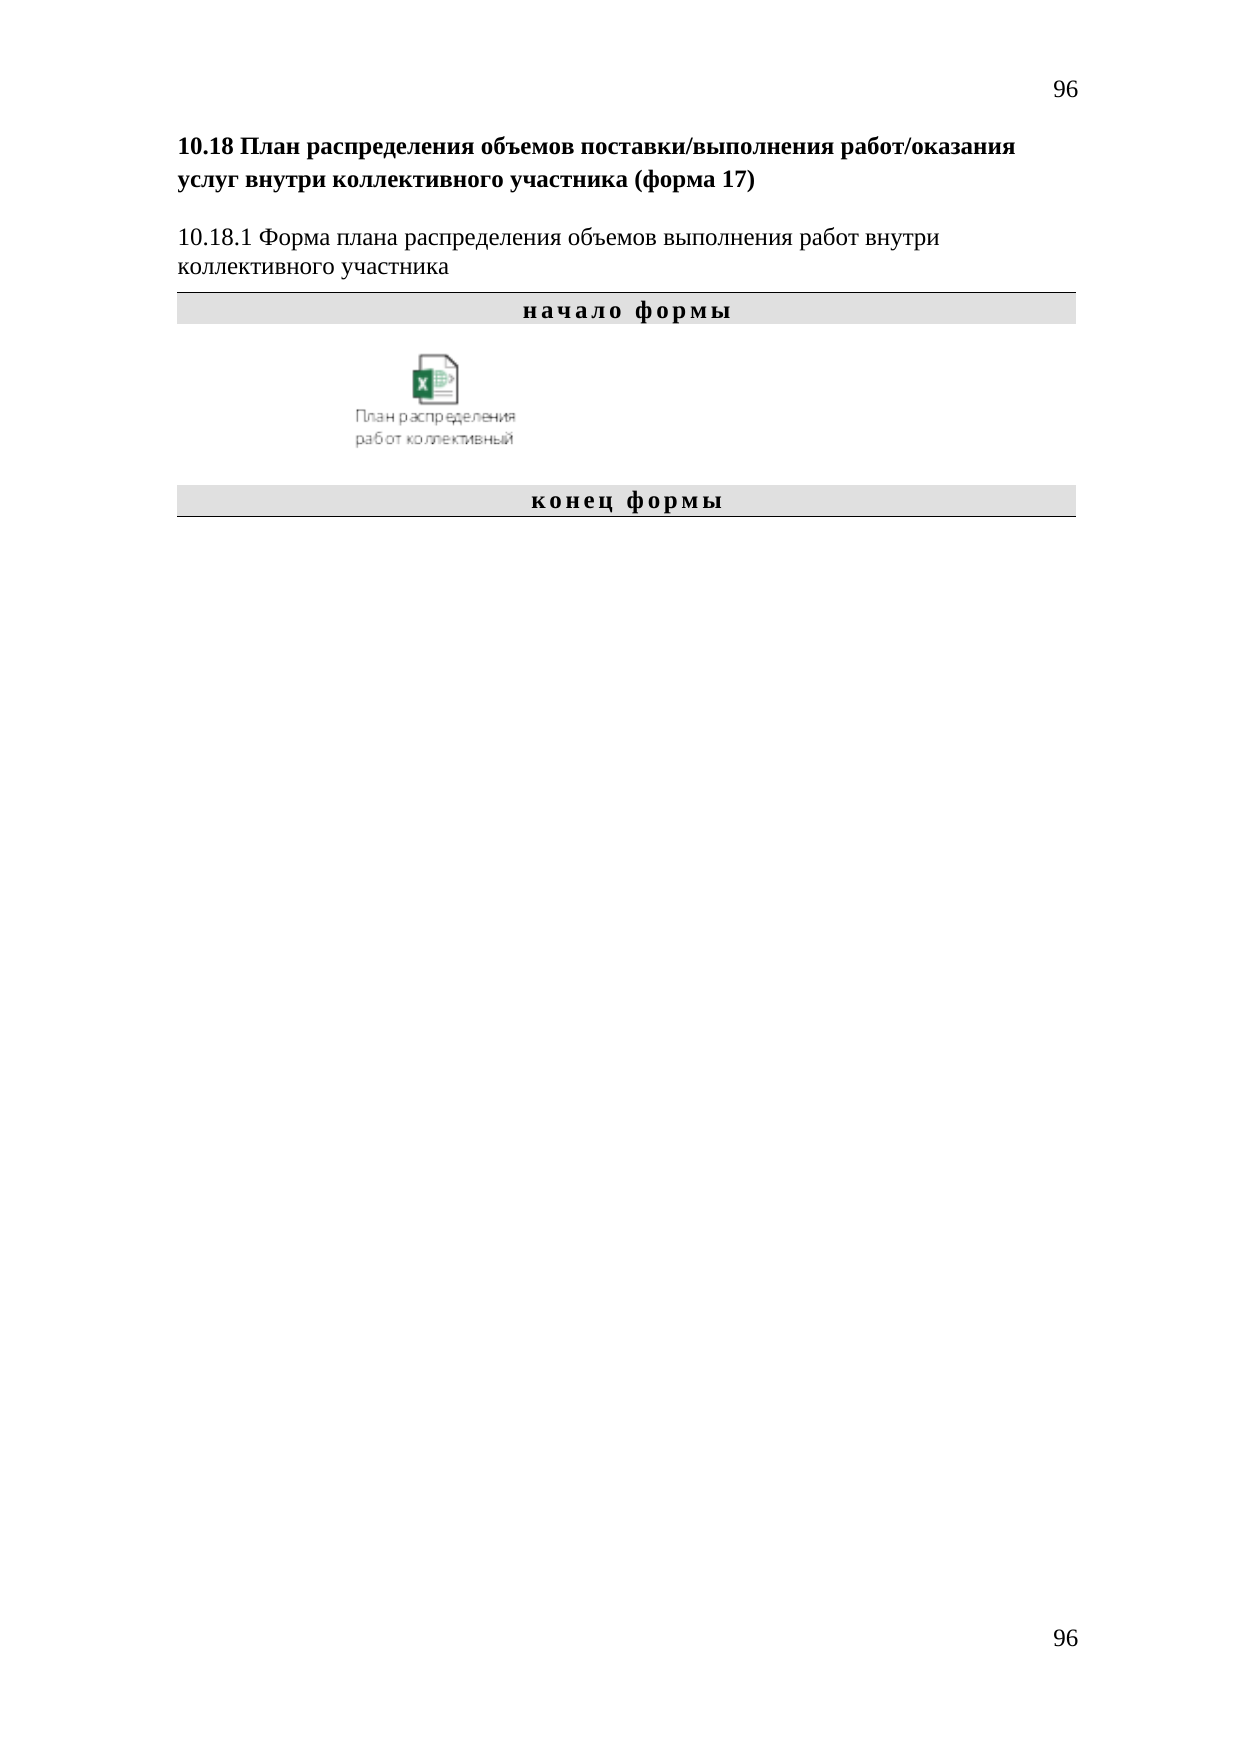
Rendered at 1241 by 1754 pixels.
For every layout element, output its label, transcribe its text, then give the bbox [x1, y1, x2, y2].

text 10.18.1 Форма плана распределения объемов выполнения работ внутри коллективного участника [177, 222, 1078, 280]
text начало формы [177, 293, 1076, 324]
text конец формы [177, 485, 1076, 516]
text 10.18 План распределения объемов поставки/выполнения работ/оказания услуг внутри коллективного участника (форма 17) [177, 131, 1078, 193]
